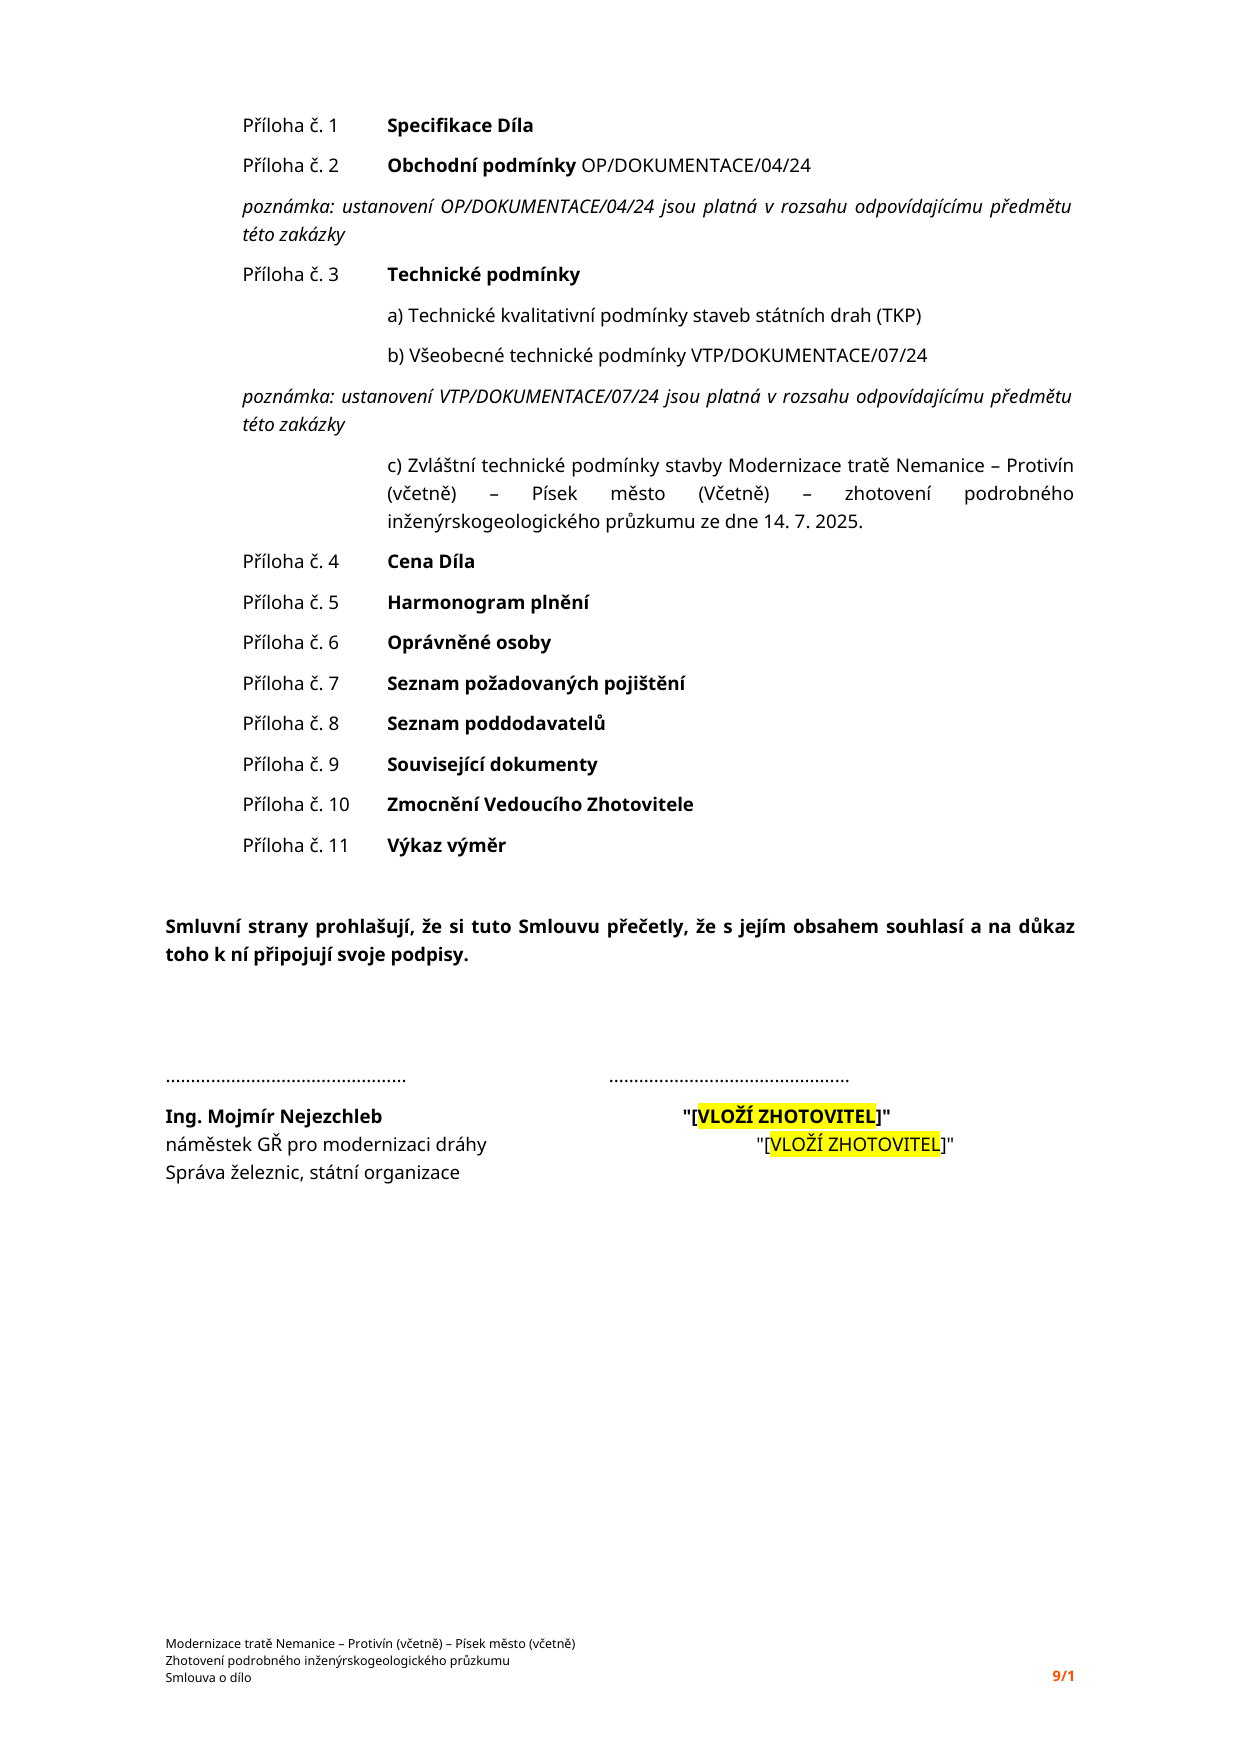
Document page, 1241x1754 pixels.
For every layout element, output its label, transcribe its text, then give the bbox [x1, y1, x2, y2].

text Příloha č. 6 Oprávněné osoby [242, 629, 1075, 655]
text a) Technické kvalitativní podmínky staveb státních drah (TKP) [387, 302, 1075, 328]
text Příloha č. 5 Harmonogram plnění [242, 589, 1075, 614]
text Ing. Mojmír Nejezchleb "[VLOŽÍ ZHOTOVITEL]" [165, 1103, 698, 1129]
text ................................................ ................................................ [165, 1063, 1075, 1088]
text Příloha č. 10 Zmocnění Vedoucího Zhotovitele [242, 792, 1075, 817]
text Smluvní strany prohlašují, že si tuto Smlouvu přečetly, že s jejím obsahem souhlasí a na důkaz toho k ní připojují svoje podpisy. [165, 913, 1075, 967]
text Příloha č. 8 Seznam poddodavatelů [242, 711, 1075, 736]
text Příloha č. 9 Související dokumenty [242, 751, 1075, 777]
text Příloha č. 2 Obchodní podmínky OP/DOKUMENTACE/04/24 [242, 153, 1075, 178]
text náměstek GŘ pro modernizaci dráhy "[VLOŽÍ ZHOTOVITEL]" [165, 1131, 770, 1157]
text poznámka: ustanovení OP/DOKUMENTACE/04/24 jsou platná v rozsahu odpovídajícímu předmětu této zakázky [242, 193, 1075, 247]
text Příloha č. 3 Technické podmínky [242, 262, 1075, 287]
text Správa železnic, státní organizace [165, 1159, 1075, 1185]
text Příloha č. 11 Výkaz výměr [242, 832, 1075, 858]
text Příloha č. 4 Cena Díla [242, 548, 1075, 574]
text b) Všeobecné technické podmínky VTP/DOKUMENTACE/07/24 [387, 343, 1075, 368]
text náměstek GŘ pro modernizaci dráhy "[VLOŽÍ ZHOTOVITEL]" [940, 1131, 1075, 1157]
text Ing. Mojmír Nejezchleb "[VLOŽÍ ZHOTOVITEL]" [876, 1103, 1075, 1129]
text Příloha č. 1 Specifikace Díla [242, 112, 1075, 138]
text poznámka: ustanovení VTP/DOKUMENTACE/07/24 jsou platná v rozsahu odpovídajícímu předmětu této zakázky [242, 383, 1075, 437]
text c) Zvláštní technické podmínky stavby Modernizace tratě Nemanice – Protivín (včetně) – Písek město (Včetně) – zhotovení podrobného inženýrskogeologického průzkumu ze dne 14. 7. 2025. [387, 452, 1075, 533]
text Příloha č. 7 Seznam požadovaných pojištění [242, 670, 1075, 696]
